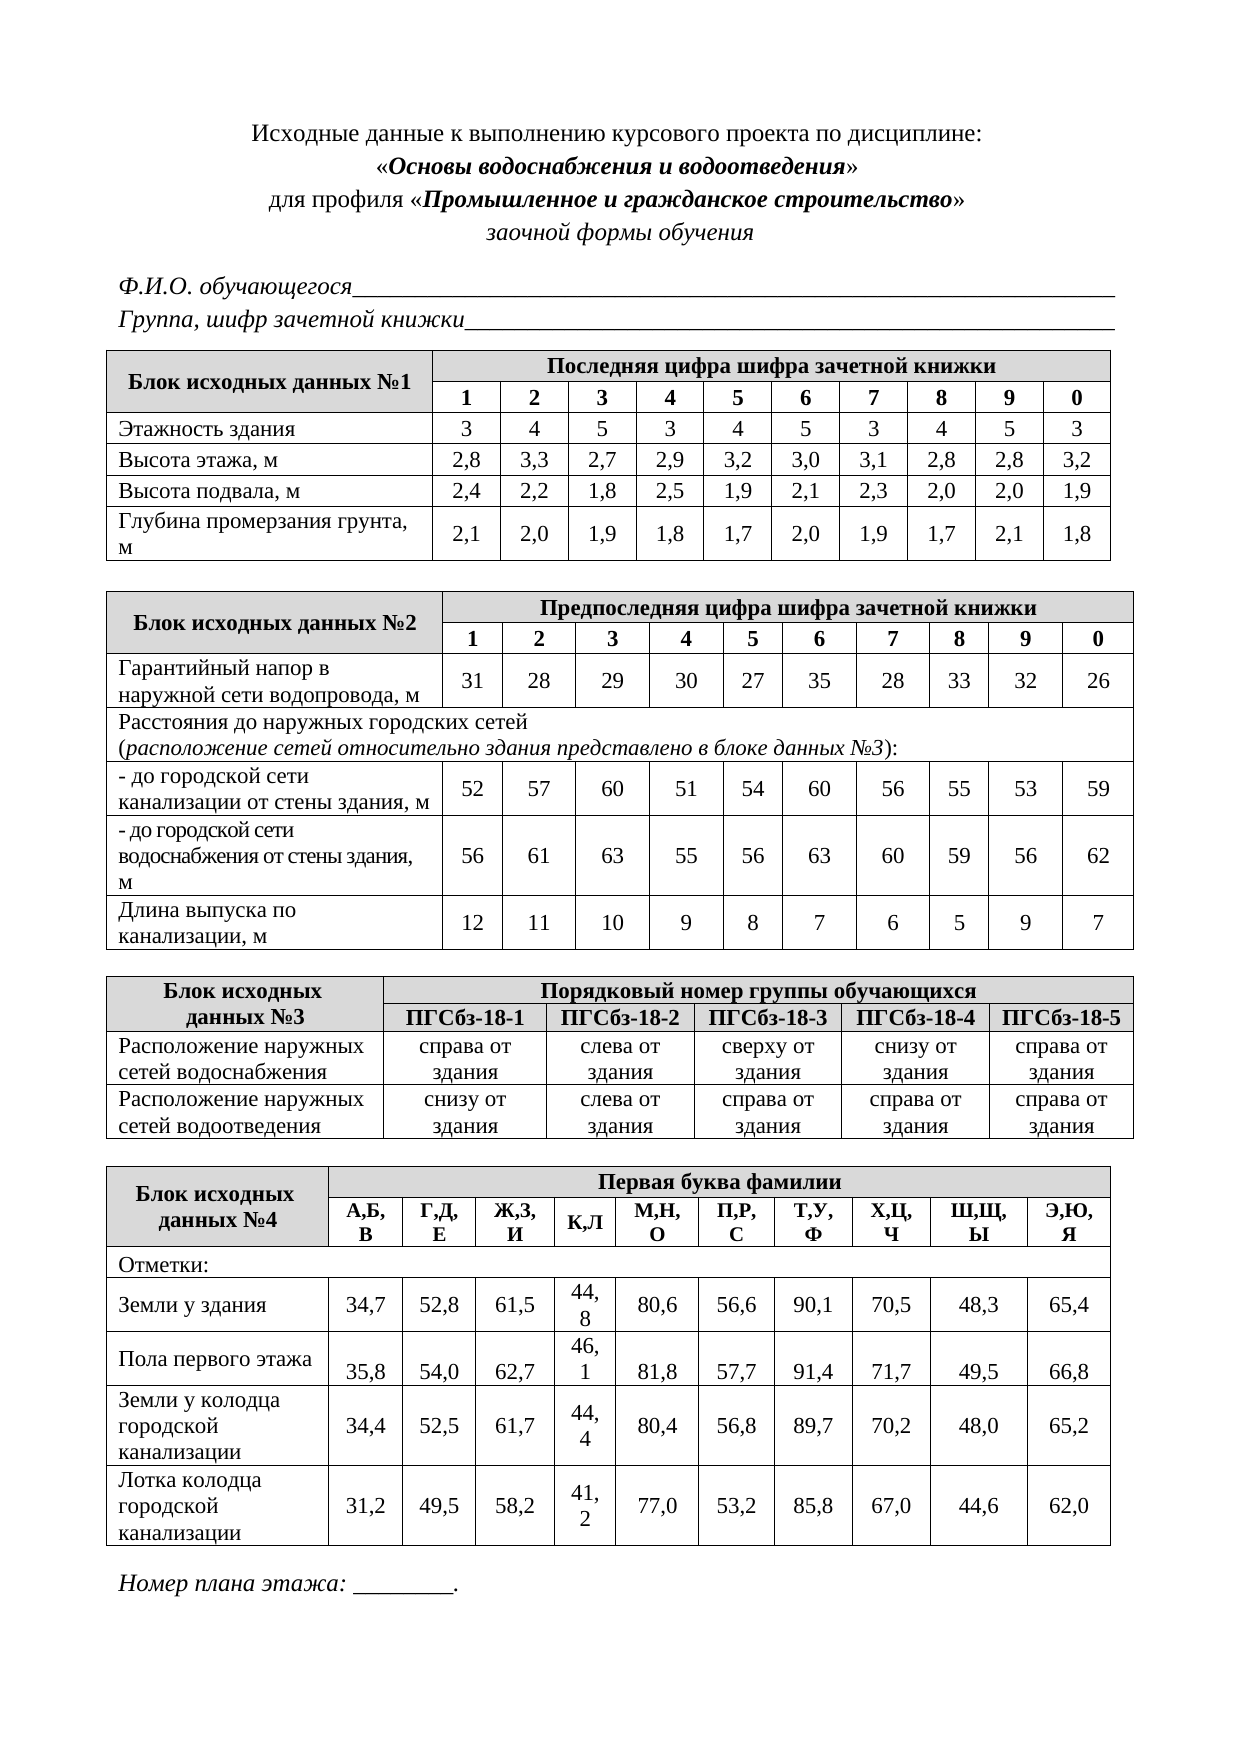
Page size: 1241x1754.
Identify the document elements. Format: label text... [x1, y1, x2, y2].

table_cell справа от здания [990, 1085, 1133, 1138]
table_cell 4 [501, 413, 568, 443]
table_cell 3 [1044, 413, 1110, 443]
table_cell ПГСбз-18-5 [990, 1004, 1133, 1031]
table_cell - до городской сети канализации от стены здания, м [107, 762, 442, 814]
table_cell 56,8 [699, 1386, 774, 1465]
table_cell 48,0 [931, 1386, 1027, 1465]
table_cell 34,7 [329, 1278, 402, 1331]
table_header Блок исходных данных №1 [107, 351, 432, 412]
table_cell 61,5 [476, 1278, 554, 1331]
table_cell 70,5 [853, 1278, 930, 1331]
table_cell 1 [433, 382, 500, 412]
table_cell 54,0 [403, 1332, 475, 1385]
table_cell 52,5 [403, 1386, 475, 1465]
table_header Блок исходных данных №2 [107, 592, 442, 653]
table_cell 80,6 [616, 1278, 698, 1331]
table_cell 2,0 [501, 507, 568, 559]
table_cell 1,8 [1044, 507, 1110, 559]
table_cell 0 [1044, 382, 1110, 412]
table_cell - до городской сети водоснабжения от стены здания, м [107, 816, 442, 895]
table_cell ПГСбз-18-2 [547, 1004, 694, 1031]
table_cell 57 [503, 762, 575, 814]
table_cell ПГСбз-18-4 [842, 1004, 989, 1031]
table_cell 65,2 [1028, 1386, 1110, 1465]
table_cell 66,8 [1028, 1332, 1110, 1385]
table_cell 65,4 [1028, 1278, 1110, 1331]
table_cell 70,2 [853, 1386, 930, 1465]
table_cell 7 [783, 896, 856, 948]
table_cell 33 [930, 654, 988, 707]
table_cell 44,4 [555, 1386, 615, 1465]
table_cell 2,1 [976, 507, 1043, 559]
table_cell 31 [443, 654, 502, 707]
table_cell слева от здания [547, 1032, 694, 1084]
table_cell Т,У,Ф [775, 1198, 852, 1246]
table_cell 85,8 [775, 1466, 852, 1545]
table_cell Высота этажа, м [107, 444, 432, 474]
table_cell 2,0 [772, 507, 839, 559]
table_header Последняя цифра шифра зачетной книжки [433, 351, 1110, 381]
table_cell 80,4 [616, 1386, 698, 1465]
table_cell 9 [989, 623, 1062, 653]
table_cell Глубина промерзания грунта, м [107, 507, 432, 559]
table_cell 12 [443, 896, 502, 948]
table_cell Отметки: [107, 1247, 1110, 1277]
table_cell 34,4 [329, 1386, 402, 1465]
table_cell 3,0 [772, 444, 839, 474]
table_cell 7 [1063, 896, 1133, 948]
table_cell 1,9 [1044, 476, 1110, 506]
table_cell 56,6 [699, 1278, 774, 1331]
table_cell 2,7 [569, 444, 636, 474]
table_cell 27 [724, 654, 782, 707]
table_cell 31,2 [329, 1466, 402, 1545]
table_cell М,Н,О [616, 1198, 698, 1246]
table_cell 55 [930, 762, 988, 814]
table_cell 6 [857, 896, 929, 948]
table_cell 81,8 [616, 1332, 698, 1385]
table_cell 91,4 [775, 1332, 852, 1385]
table_cell Ш,Щ,Ы [931, 1198, 1027, 1246]
table_cell 2,8 [908, 444, 975, 474]
table_cell 2,0 [976, 476, 1043, 506]
table_header Предпоследняя цифра шифра зачетной книжки [443, 592, 1133, 622]
table_cell 4 [637, 382, 703, 412]
table_cell 62,0 [1028, 1466, 1110, 1545]
table_cell справа от здания [384, 1032, 546, 1084]
table_cell 7 [857, 623, 929, 653]
table_cell 67,0 [853, 1466, 930, 1545]
table_cell 60 [576, 762, 649, 814]
table_cell справа от здания [842, 1085, 989, 1138]
table_cell 6 [772, 382, 839, 412]
table_cell Земли у здания [107, 1278, 328, 1331]
table_cell 3,2 [1044, 444, 1110, 474]
table_cell 2,8 [433, 444, 500, 474]
table_cell 1,7 [704, 507, 771, 559]
table_cell Расстояния до наружных городских сетей (расположение сетей относительно здания представлено в блоке данных №3): [107, 708, 1133, 761]
table_cell 49,5 [403, 1466, 475, 1545]
table_cell Расположение наружных сетей водоотведения [107, 1085, 383, 1138]
table_cell 49,5 [931, 1332, 1027, 1385]
table_cell 2,0 [908, 476, 975, 506]
table_cell 29 [576, 654, 649, 707]
table_cell 55 [650, 816, 723, 895]
table_cell К,Л [555, 1198, 615, 1246]
table_cell 5 [976, 413, 1043, 443]
table_cell Длина выпуска по канализации, м [107, 896, 442, 948]
table_cell 53 [989, 762, 1062, 814]
table_cell 44,8 [555, 1278, 615, 1331]
table_cell 89,7 [775, 1386, 852, 1465]
table_cell 3 [840, 413, 907, 443]
table_cell 0 [1063, 623, 1133, 653]
table_cell 1,8 [637, 507, 703, 559]
table_cell 1,7 [908, 507, 975, 559]
table_cell 4 [704, 413, 771, 443]
table_cell 61 [503, 816, 575, 895]
table_cell 5 [724, 623, 782, 653]
table_cell 60 [857, 816, 929, 895]
table_cell 5 [772, 413, 839, 443]
table_cell Этажность здания [107, 413, 432, 443]
table_cell 1 [443, 623, 502, 653]
table_cell сверху от здания [695, 1032, 841, 1084]
table_cell Ж,З,И [476, 1198, 554, 1246]
table_cell 11 [503, 896, 575, 948]
table_cell 60 [783, 762, 856, 814]
table_cell 71,7 [853, 1332, 930, 1385]
table_cell 52 [443, 762, 502, 814]
table_cell 2,1 [433, 507, 500, 559]
table_cell П,Р,С [699, 1198, 774, 1246]
table_cell 57,7 [699, 1332, 774, 1385]
table_cell 3,1 [840, 444, 907, 474]
table_cell Гарантийный напор в наружной сети водопровода, м [107, 654, 442, 707]
table_cell 9 [976, 382, 1043, 412]
table_cell справа от здания [990, 1032, 1133, 1084]
table_cell слева от здания [547, 1085, 694, 1138]
table_cell 1,9 [569, 507, 636, 559]
table_cell 30 [650, 654, 723, 707]
table_cell 54 [724, 762, 782, 814]
table_cell 32 [989, 654, 1062, 707]
text Ф.И.О. обучающегося_____________________________________________________________ [118, 271, 1122, 300]
table_cell 2,8 [976, 444, 1043, 474]
table_cell 56 [443, 816, 502, 895]
table_cell 58,2 [476, 1466, 554, 1545]
table_cell 56 [724, 816, 782, 895]
table_header Блок исходных данных №3 [107, 977, 383, 1031]
text Номер плана этажа: ________. [118, 1568, 1122, 1597]
table_cell 90,1 [775, 1278, 852, 1331]
table_header Порядковый номер группы обучающихся [384, 977, 1133, 1003]
table_cell А,Б,В [329, 1198, 402, 1246]
table_cell Земли у колодца городской канализации [107, 1386, 328, 1465]
table_cell 46,1 [555, 1332, 615, 1385]
table_cell Г,Д,Е [403, 1198, 475, 1246]
table_cell 8 [724, 896, 782, 948]
table_cell снизу от здания [384, 1085, 546, 1138]
table_cell справа от здания [695, 1085, 841, 1138]
table_cell 6 [783, 623, 856, 653]
table_cell 5 [704, 382, 771, 412]
table_cell ПГСбз-18-3 [695, 1004, 841, 1031]
table_cell 1,9 [704, 476, 771, 506]
table_cell 63 [783, 816, 856, 895]
table_cell снизу от здания [842, 1032, 989, 1084]
table_cell 2,4 [433, 476, 500, 506]
table_cell 62 [1063, 816, 1133, 895]
table_cell 28 [857, 654, 929, 707]
table_cell 1,8 [569, 476, 636, 506]
table_cell 41,2 [555, 1466, 615, 1545]
table_cell Пола первого этажа [107, 1332, 328, 1385]
table_cell 3 [637, 413, 703, 443]
table_cell 4 [650, 623, 723, 653]
table_cell Э,Ю,Я [1028, 1198, 1110, 1246]
table_cell 56 [989, 816, 1062, 895]
table_cell 35,8 [329, 1332, 402, 1385]
table_cell 59 [1063, 762, 1133, 814]
table_cell 2 [501, 382, 568, 412]
table_cell 3 [576, 623, 649, 653]
table_cell Х,Ц,Ч [853, 1198, 930, 1246]
text Исходные данные к выполнению курсового проекта по дисциплине: «Основы водоснабжения и водоотведения» для профиля «Промышленное и гражданское строительство» заочной формы обучения [118, 118, 1122, 246]
table_cell 2 [503, 623, 575, 653]
table_cell 9 [650, 896, 723, 948]
table_cell 28 [503, 654, 575, 707]
table_cell 63 [576, 816, 649, 895]
table_cell 8 [930, 623, 988, 653]
table_cell 2,5 [637, 476, 703, 506]
table_cell 2,3 [840, 476, 907, 506]
table_cell 4 [908, 413, 975, 443]
table_cell 5 [930, 896, 988, 948]
table_cell Лотка колодца городской канализации [107, 1466, 328, 1545]
table_cell 26 [1063, 654, 1133, 707]
table_cell 2,2 [501, 476, 568, 506]
table_cell 3,3 [501, 444, 568, 474]
table_cell 2,1 [772, 476, 839, 506]
table_cell 62,7 [476, 1332, 554, 1385]
table_cell 5 [569, 413, 636, 443]
table_cell 8 [908, 382, 975, 412]
table_header Первая буква фамилии [329, 1167, 1110, 1197]
table_cell 2,9 [637, 444, 703, 474]
table_cell 7 [840, 382, 907, 412]
table_cell 1,9 [840, 507, 907, 559]
table_header Блок исходных данных №4 [107, 1167, 328, 1246]
table_cell 77,0 [616, 1466, 698, 1545]
table_cell Расположение наружных сетей водоснабжения [107, 1032, 383, 1084]
table_cell 59 [930, 816, 988, 895]
table_cell 53,2 [699, 1466, 774, 1545]
table_cell 3 [433, 413, 500, 443]
table_cell 10 [576, 896, 649, 948]
table_cell Высота подвала, м [107, 476, 432, 506]
table_cell 3 [569, 382, 636, 412]
table_cell 51 [650, 762, 723, 814]
table_cell 52,8 [403, 1278, 475, 1331]
table_cell 56 [857, 762, 929, 814]
table_cell ПГСбз-18-1 [384, 1004, 546, 1031]
text Группа, шифр зачетной книжки____________________________________________________ [118, 304, 1122, 333]
table_cell 48,3 [931, 1278, 1027, 1331]
table_cell 35 [783, 654, 856, 707]
table_cell 44,6 [931, 1466, 1027, 1545]
table_cell 3,2 [704, 444, 771, 474]
table_cell 9 [989, 896, 1062, 948]
table_cell 61,7 [476, 1386, 554, 1465]
